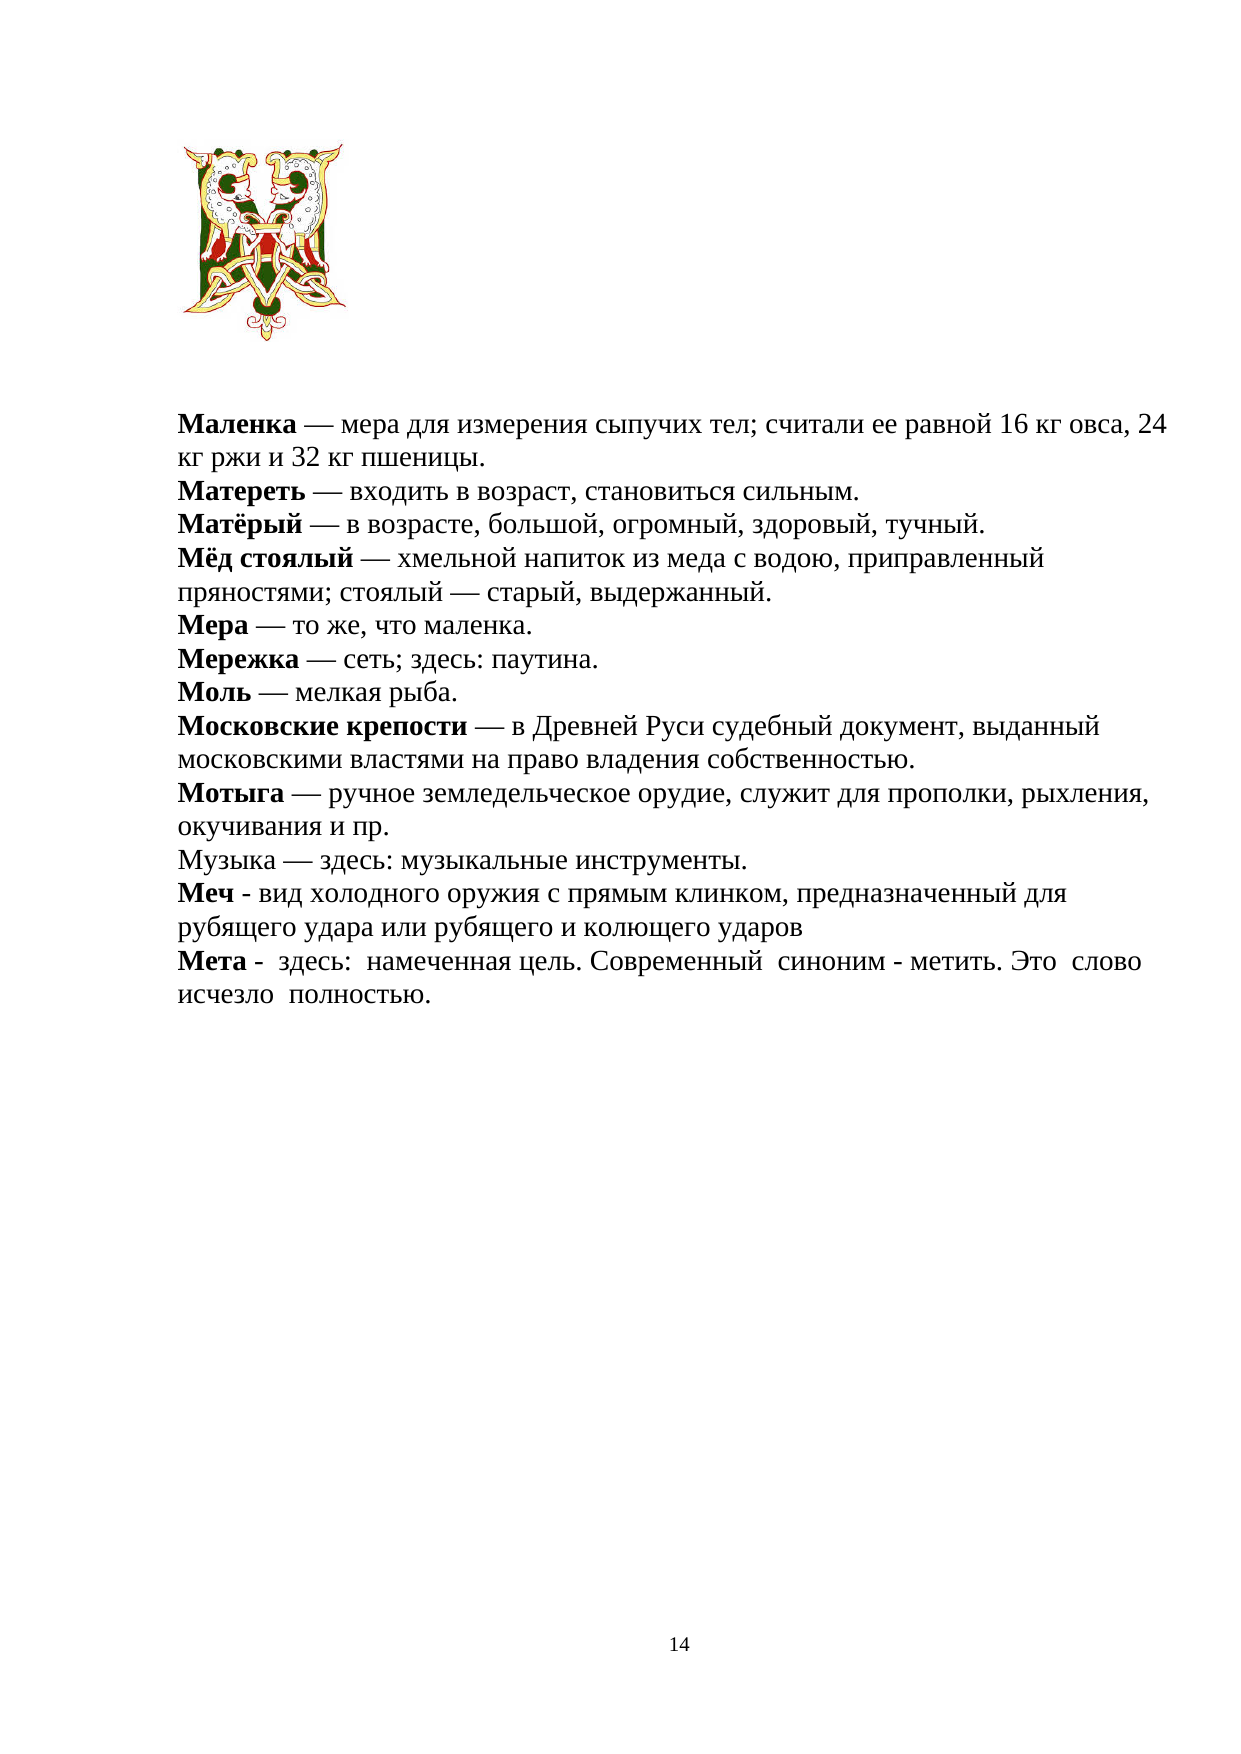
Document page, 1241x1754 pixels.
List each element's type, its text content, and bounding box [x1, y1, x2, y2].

text Мережка — сеть; здесь: паутина. [177, 641, 1181, 674]
text Моль — мелкая рыба. [177, 674, 1181, 708]
picture [177, 139, 349, 342]
text Мера — то же, что маленка. [177, 607, 1181, 641]
text Московские крепости — в Древней Руси судебный документ, выданный московскими властями на право владения собственностью. [177, 708, 1181, 775]
text Маленка — мера для измерения сыпучих тел; считали ее равной 16 кг овса, 24 кг ржи и 32 кг пшеницы. [177, 406, 1181, 473]
text Мета - здесь: намеченная цель. Современный синоним - метить. Это слово исчезло полностью. [177, 943, 1181, 1010]
text Музыка — здесь: музыкальные инструменты. [177, 842, 1181, 876]
text Меч - вид холодного оружия с прямым клинком, предназначенный для рубящего удара или рубящего и колющего ударов [177, 876, 1181, 943]
text Матёрый — в возрасте, большой, огромный, здоровый, тучный. [177, 507, 1181, 540]
text Матереть — входить в возраст, становиться сильным. [177, 473, 1181, 507]
text Мёд стоялый — хмельной напиток из меда с водою, приправленный пряностями; стоялый — старый, выдержанный. [177, 540, 1181, 607]
text Мотыга — ручное земледельческое орудие, служит для прополки, рыхления, окучивания и пр. [177, 775, 1181, 842]
